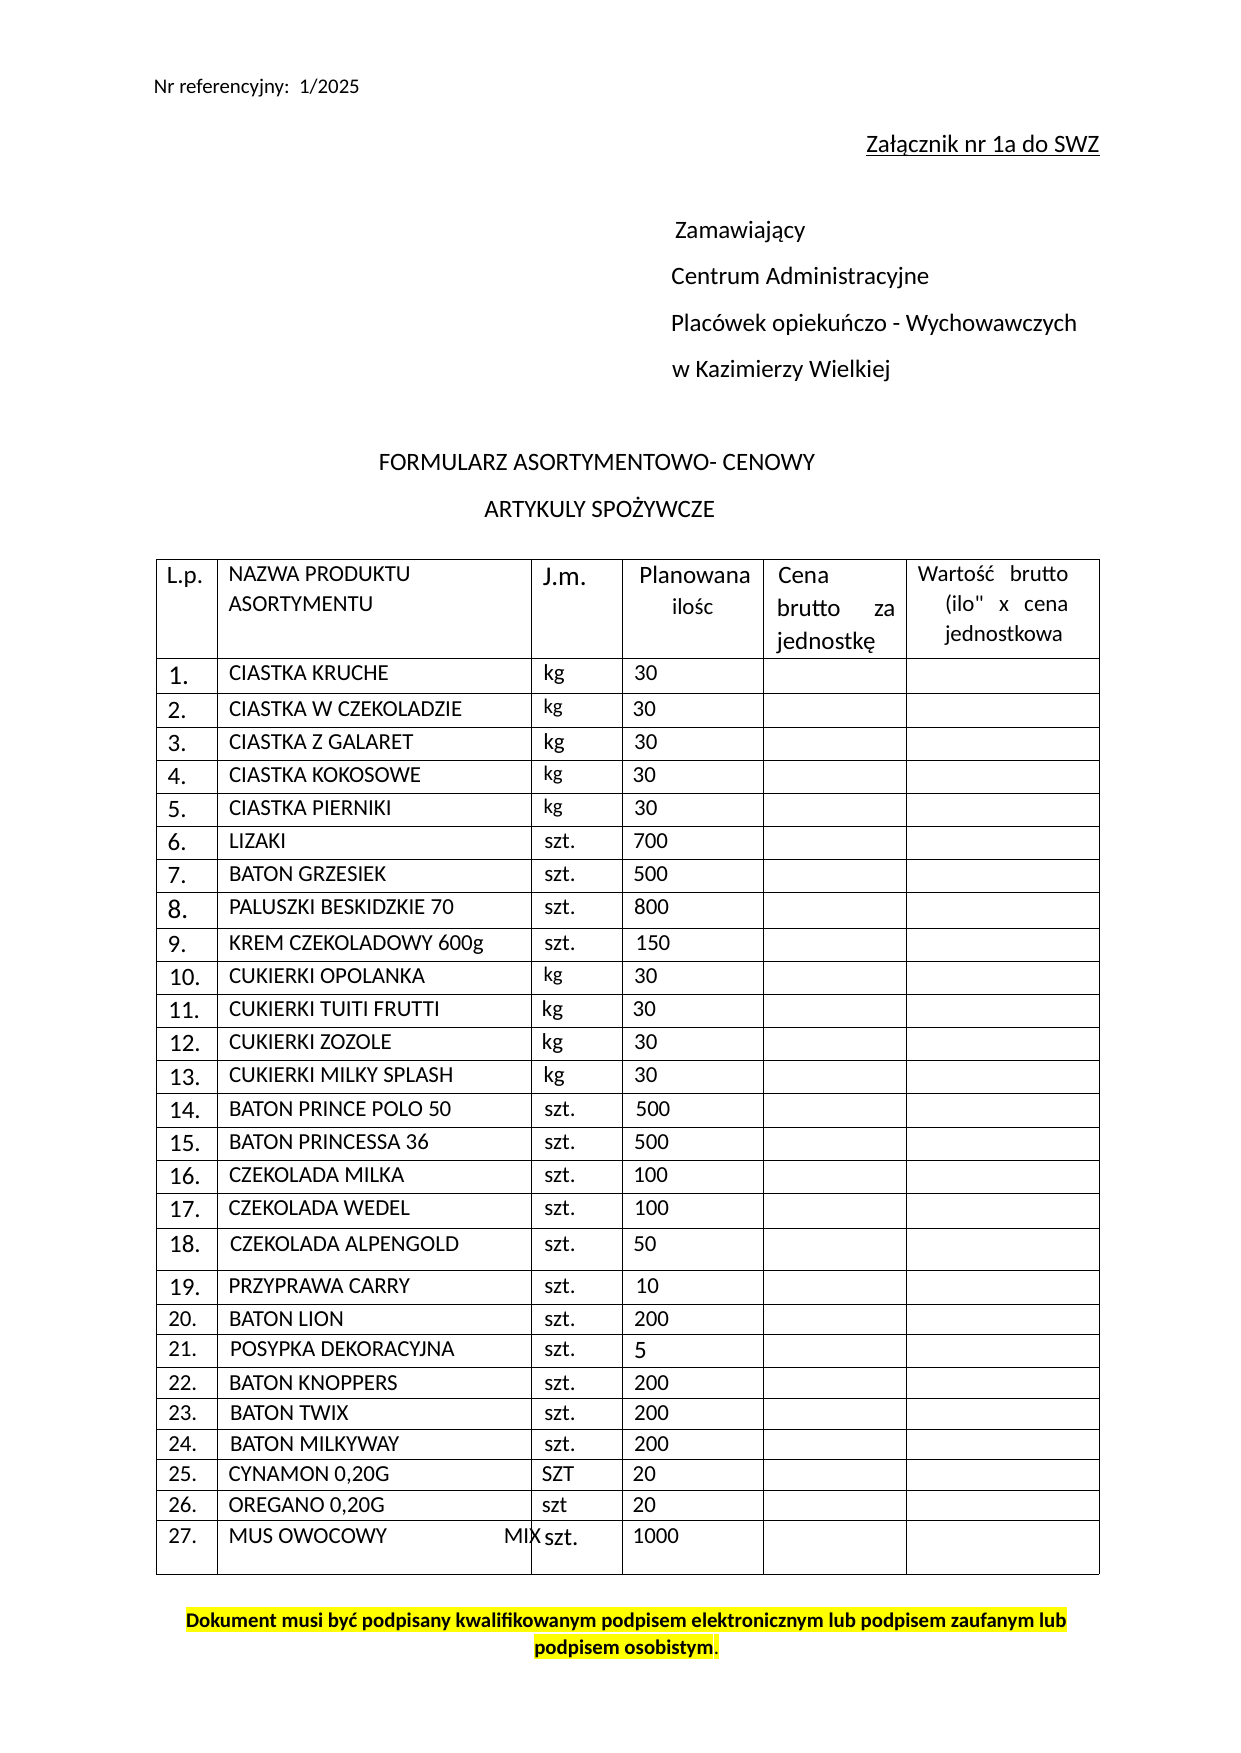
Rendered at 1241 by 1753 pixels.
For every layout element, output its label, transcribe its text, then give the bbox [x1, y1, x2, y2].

table_cell [764, 794, 906, 826]
table_cell [764, 1521, 906, 1573]
table_cell CUKIERKI MILKY SPLASH [218, 1061, 531, 1093]
table_cell [907, 1229, 1099, 1270]
table_cell 14. [157, 1094, 217, 1126]
table_cell [764, 1399, 906, 1428]
table_cell [907, 1061, 1099, 1093]
table_cell kg [532, 995, 622, 1027]
table_cell 25. [157, 1460, 217, 1490]
table_cell 26. [157, 1491, 217, 1520]
table_cell CIASTKA Z GALARET [218, 728, 531, 759]
text FORMULARZ ASORTYMENTOWO- CENOWY [378, 446, 1083, 477]
table_cell [907, 1194, 1099, 1228]
table_cell kg [532, 794, 622, 826]
table_cell [764, 1335, 906, 1367]
table_cell 2. [157, 694, 217, 726]
table_cell POSYPKA DEKORACYJNA [218, 1335, 531, 1367]
table_cell CYNAMON 0,20G [218, 1460, 531, 1490]
table_cell 30 [623, 659, 763, 693]
table_header Cena brutto za jednostkę [764, 560, 906, 658]
table_cell CUKIERKI ZOZOLE [218, 1028, 531, 1060]
table_cell [764, 893, 906, 928]
table_cell 17. [157, 1194, 217, 1228]
table_cell [764, 1368, 906, 1398]
table_cell [907, 893, 1099, 928]
table_cell 1. [157, 659, 217, 693]
table_cell szt. [532, 1161, 622, 1193]
table_cell [764, 860, 906, 892]
table_cell 5. [157, 794, 217, 826]
table_cell [907, 694, 1099, 726]
table_cell 19. [157, 1271, 217, 1303]
table_cell [764, 1491, 906, 1520]
table_cell 8. [157, 893, 217, 928]
table_cell [907, 1399, 1099, 1428]
table_cell BATON PRINCESSA 36 [218, 1128, 531, 1159]
table_cell 30 [623, 1028, 763, 1060]
table_cell 11. [157, 995, 217, 1027]
table_cell [764, 728, 906, 759]
text Placówek opiekuńczo - Wychowawczych w Kazimierzy Wielkiej [671, 307, 1083, 384]
table_cell szt. [532, 1128, 622, 1159]
table_cell [764, 1305, 906, 1334]
table_cell 100 [623, 1161, 763, 1193]
table_cell 18. [157, 1229, 217, 1270]
table_cell CUKIERKI OPOLANKA [218, 962, 531, 994]
table_header Wartość brutto (ilo" x cena jednostkowa [907, 560, 1099, 658]
table_cell 200 [623, 1368, 763, 1398]
table_cell [585, 1460, 622, 1490]
table_cell 10. [157, 962, 217, 994]
table_cell 15. [157, 1128, 217, 1159]
table_cell [907, 761, 1099, 793]
text ARTYKULY SPOŻYWCZE [484, 493, 1083, 524]
table_cell [764, 1161, 906, 1193]
table_cell [764, 995, 906, 1027]
table_cell 20 [623, 1460, 763, 1490]
table_cell KREM CZEKOLADOWY 600g [218, 929, 531, 961]
table_cell 1000 [623, 1521, 763, 1573]
table_cell [907, 1521, 1099, 1573]
table_cell szt. [532, 1229, 622, 1270]
table_cell [764, 1430, 906, 1459]
table_cell 10 [623, 1271, 763, 1303]
text Załącznik nr 1a do SWZ [154, 129, 1099, 159]
table_cell kg [532, 694, 622, 726]
text Zamawiający [501, 214, 979, 244]
table_cell 30 [623, 694, 763, 726]
table_cell [764, 1061, 906, 1093]
table_cell szt [532, 1491, 622, 1520]
table_cell [764, 1271, 906, 1303]
table_cell kg [532, 728, 622, 759]
table_header Planowana ilośc [623, 560, 763, 658]
table_cell 700 [623, 827, 763, 859]
table_cell szt. [532, 860, 622, 892]
table_cell 20 [623, 1491, 763, 1520]
table_cell 22. [157, 1368, 217, 1398]
table_cell 27. [157, 1521, 217, 1573]
table_cell 16. [157, 1161, 217, 1193]
table_cell szt. [532, 1521, 622, 1573]
table_cell kg [532, 1028, 622, 1060]
table_cell CIASTKA W CZEKOLADZIE [218, 694, 531, 726]
table_cell CUKIERKI TUITI FRUTTI [218, 995, 531, 1027]
table_cell [907, 728, 1099, 759]
table_cell [907, 1161, 1099, 1193]
table_cell szt. [532, 1368, 622, 1398]
table_cell szt. [532, 1335, 622, 1367]
table_cell 12. [157, 1028, 217, 1060]
table_cell [764, 962, 906, 994]
table_cell kg [532, 761, 622, 793]
table_cell CIASTKA PIERNIKI [218, 794, 531, 826]
table_cell kg [532, 1061, 622, 1093]
table_cell [907, 962, 1099, 994]
table_cell [907, 794, 1099, 826]
table_cell BATON KNOPPERS [218, 1368, 531, 1398]
table_cell [764, 827, 906, 859]
table_cell 3. [157, 728, 217, 759]
table_cell SZT [532, 1460, 585, 1490]
table_cell [764, 1460, 906, 1490]
table_cell [764, 1194, 906, 1228]
table_cell 500 [623, 1128, 763, 1159]
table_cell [218, 1521, 531, 1573]
table_cell [907, 827, 1099, 859]
table_cell [907, 929, 1099, 961]
table_cell [907, 1460, 1099, 1490]
table_cell [907, 659, 1099, 693]
table_cell szt. [532, 929, 622, 961]
table_cell 200 [623, 1430, 763, 1459]
table_cell [764, 694, 906, 726]
table_cell 20. [157, 1305, 217, 1334]
table_cell 200 [623, 1399, 763, 1428]
table_header L.p. [157, 560, 217, 658]
table_cell [764, 1229, 906, 1270]
table_header J.m. [532, 560, 622, 658]
table_header NAZWA PRODUKTU ASORTYMENTU [218, 560, 531, 658]
table_cell 7. [157, 860, 217, 892]
table_cell 23. [157, 1399, 217, 1428]
table_cell [907, 995, 1099, 1027]
table_cell CZEKOLADA MILKA [218, 1161, 531, 1193]
table_cell [907, 1430, 1099, 1459]
table_cell [907, 1271, 1099, 1303]
table_cell BATON LION [218, 1305, 531, 1334]
table_cell BATON TWIX [218, 1399, 531, 1428]
table_cell LIZAKI [218, 827, 531, 859]
table_cell BATON PRINCE POLO 50 [218, 1094, 531, 1126]
table_cell [907, 1368, 1099, 1398]
table_cell 5 [623, 1335, 763, 1367]
table_cell [764, 1094, 906, 1126]
table_cell szt. [532, 1271, 622, 1303]
table_cell PRZYPRAWA CARRY [218, 1271, 531, 1303]
table_cell [907, 1335, 1099, 1367]
table_cell kg [532, 659, 622, 693]
table_cell CIASTKA KOKOSOWE [218, 761, 531, 793]
table_cell 150 [623, 929, 763, 961]
table_cell [907, 860, 1099, 892]
table_cell 30 [623, 761, 763, 793]
table_cell BATON MILKYWAY [218, 1430, 531, 1459]
table_cell 24. [157, 1430, 217, 1459]
table_cell kg [532, 962, 622, 994]
table_cell 50 [623, 1229, 763, 1270]
table_cell 30 [623, 794, 763, 826]
table_cell [764, 929, 906, 961]
table_cell 100 [623, 1194, 763, 1228]
table_cell 13. [157, 1061, 217, 1093]
table_cell CZEKOLADA ALPENGOLD [218, 1229, 531, 1270]
table_cell 30 [623, 962, 763, 994]
table_cell szt. [532, 1305, 622, 1334]
table_cell CIASTKA KRUCHE [218, 659, 531, 693]
table_cell 200 [623, 1305, 763, 1334]
table_cell PALUSZKI BESKIDZKIE 70 [218, 893, 531, 928]
table_cell szt. [532, 1094, 622, 1126]
table_cell [907, 1491, 1099, 1520]
table_cell [764, 1028, 906, 1060]
table_cell [764, 659, 906, 693]
table_cell szt. [532, 1399, 622, 1428]
table_cell 6. [157, 827, 217, 859]
text Centrum Administracyjne [501, 260, 1099, 291]
table_cell 30 [623, 995, 763, 1027]
table_cell [764, 1128, 906, 1159]
table_cell CZEKOLADA WEDEL [218, 1194, 531, 1228]
table_cell 9. [157, 929, 217, 961]
table_cell 500 [623, 860, 763, 892]
table_cell 30 [623, 728, 763, 759]
table_cell OREGANO 0,20G [218, 1491, 531, 1520]
table_cell 30 [623, 1061, 763, 1093]
table_cell [907, 1128, 1099, 1159]
table_cell 21. [157, 1335, 217, 1367]
table_cell 4. [157, 761, 217, 793]
table_cell szt. [532, 827, 622, 859]
table_cell [907, 1305, 1099, 1334]
table_cell szt. [532, 1194, 622, 1228]
table_cell szt. [532, 893, 622, 928]
table_cell BATON GRZESIEK [218, 860, 531, 892]
table_cell szt. [532, 1430, 622, 1459]
table_cell [907, 1094, 1099, 1126]
table_cell [764, 761, 906, 793]
table_cell 500 [623, 1094, 763, 1126]
table_cell 800 [623, 893, 763, 928]
table_cell [907, 1028, 1099, 1060]
